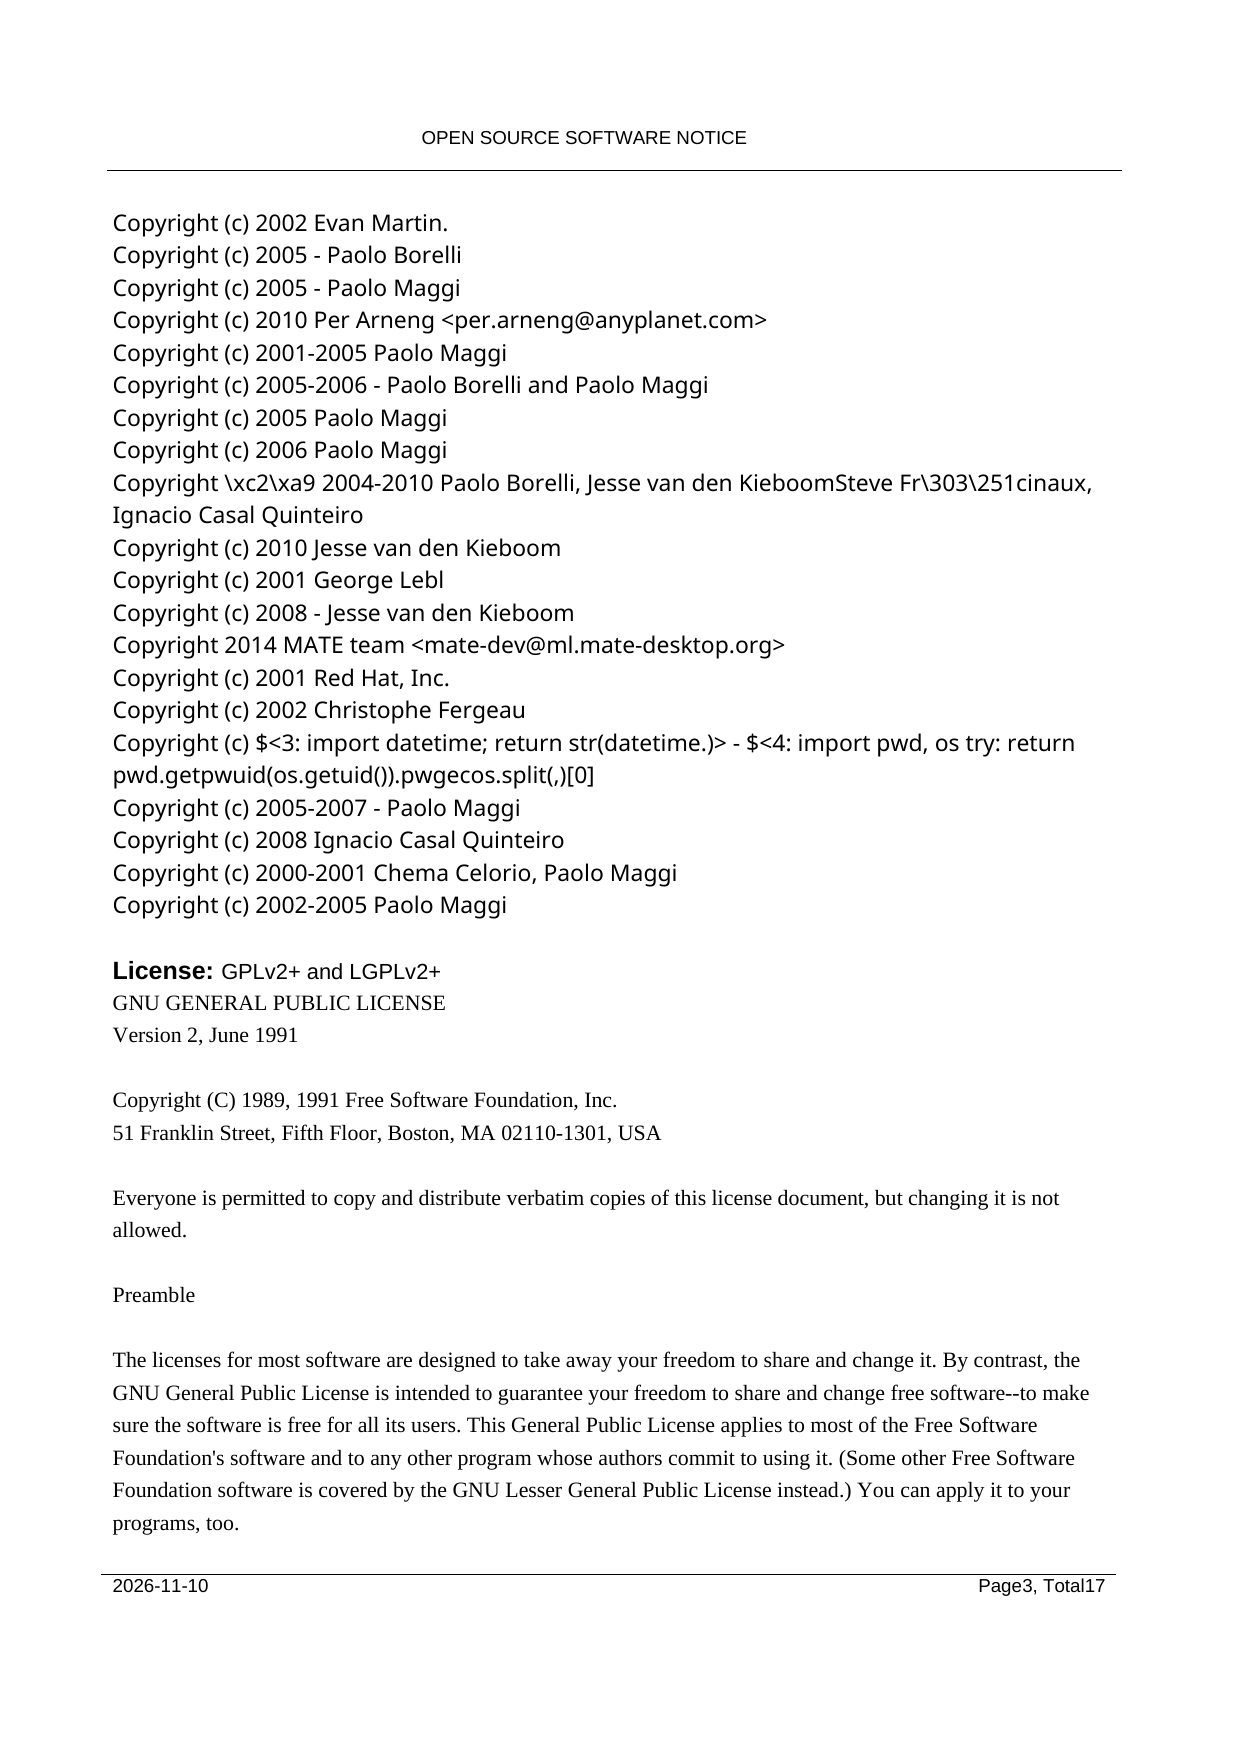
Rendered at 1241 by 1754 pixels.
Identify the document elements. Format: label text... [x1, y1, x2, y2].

text License: GPLv2+ and LGPLv2+ [112, 954, 1128, 986]
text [112, 206, 1128, 954]
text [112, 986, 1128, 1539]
